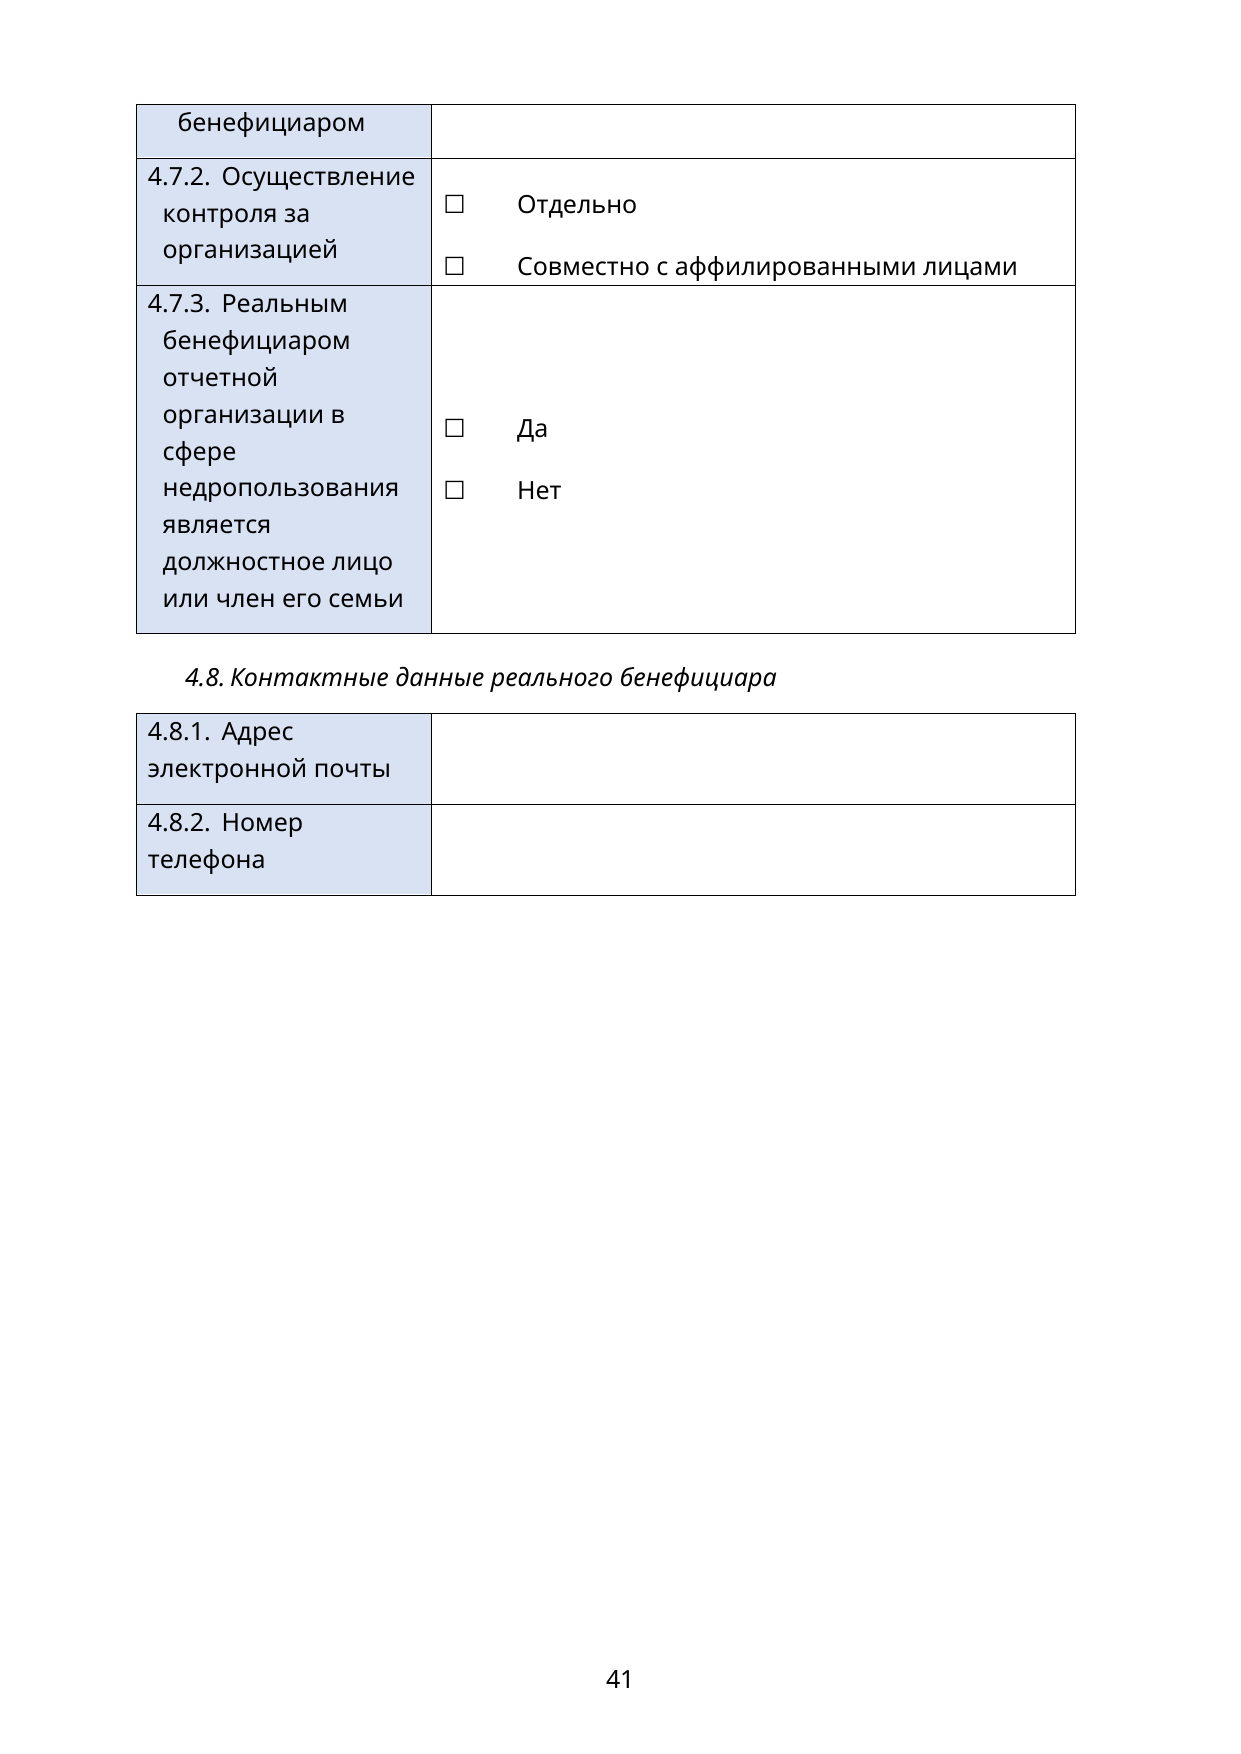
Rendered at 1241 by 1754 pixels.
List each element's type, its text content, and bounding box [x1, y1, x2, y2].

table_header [137, 105, 431, 157]
table_header [432, 105, 1075, 157]
table_cell Номер телефона [137, 805, 431, 894]
table_cell Да Нет [432, 286, 1075, 633]
table_header [432, 714, 1075, 804]
table_cell Реальным бенефициаром отчетной организации в сфере недропользования является должностное лицо или член его семьи [137, 286, 431, 633]
table_cell [432, 805, 1075, 894]
table_header Адрес электронной почты [137, 714, 431, 804]
table_cell Осуществление контроля за организацией [137, 159, 431, 285]
table_cell Отдельно Совместно с аффилированными лицами [432, 159, 1075, 285]
list Контактные данные реального бенефициара [185, 659, 1092, 693]
